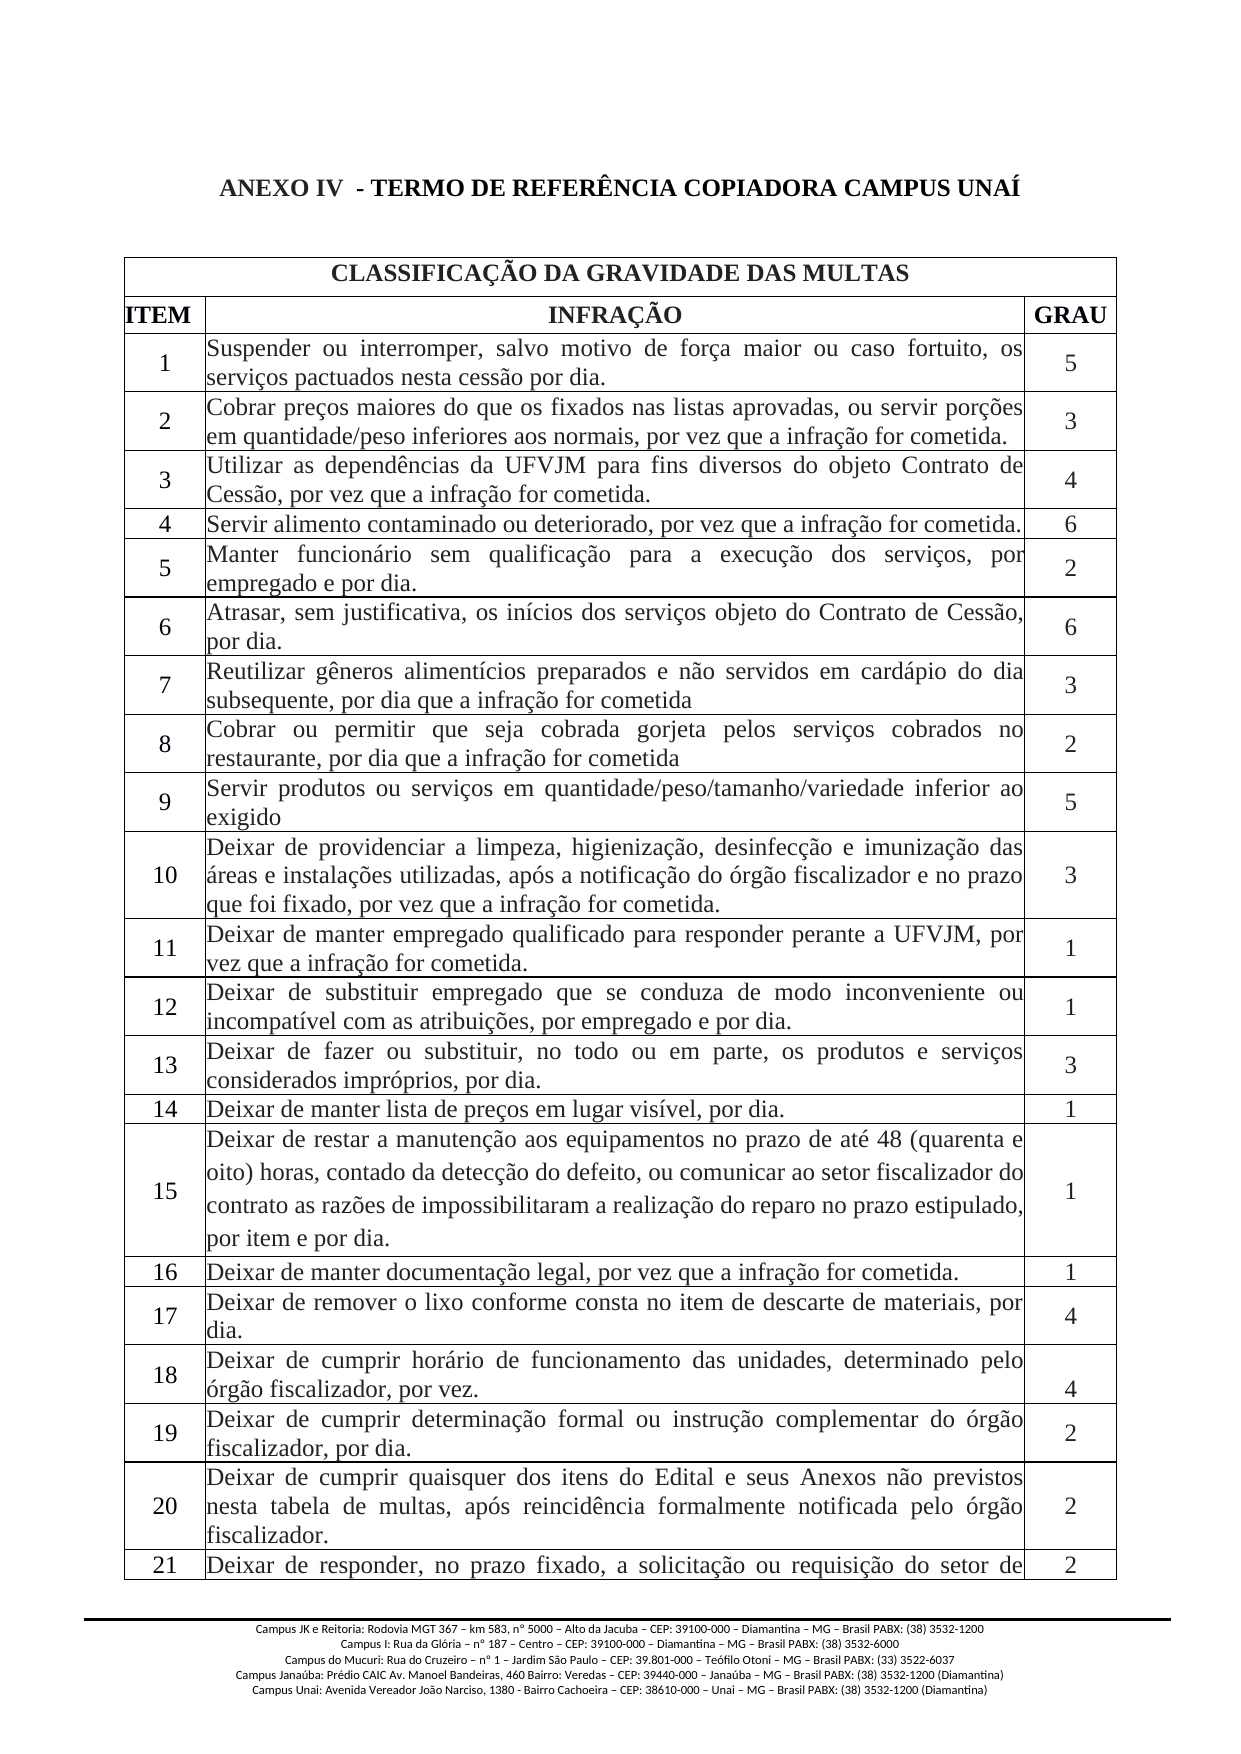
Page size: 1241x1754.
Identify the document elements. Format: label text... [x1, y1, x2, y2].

table_cell Deixar de cumprir quaisquer dos itens do Edital e seus Anexos não previstos nesta tabela de multas, após reincidência formalmente notificada pelo órgão fiscalizador. [206, 1463, 1024, 1549]
table_cell Deixar de manter documentação legal, por vez que a infração for cometida. [206, 1257, 1024, 1286]
table_cell Deixar de manter empregado qualificado para responder perante a UFVJM, por vez que a infração for cometida. [206, 919, 1024, 976]
table_cell Deixar de fazer ou substituir, no todo ou em parte, os produtos e serviços considerados impróprios, por dia. [206, 1036, 1024, 1093]
table_cell 2 [1025, 1404, 1116, 1461]
list ANEXO IV - TERMO DE REFERÊNCIA COPIADORA CAMPUS UNAÍ [177, 173, 1063, 201]
table_cell 12 [125, 978, 205, 1035]
table_cell Deixar de cumprir determinação formal ou instrução complementar do órgão fiscalizador, por dia. [206, 1404, 1024, 1461]
table_cell 21 [125, 1550, 205, 1578]
table_cell 5 [125, 539, 205, 596]
table_cell 6 [1025, 509, 1116, 538]
table_cell 5 [1025, 334, 1116, 391]
table_cell 9 [125, 773, 205, 831]
table_cell 4 [1025, 1287, 1116, 1344]
table_cell ITEM [125, 297, 205, 332]
table_cell Deixar de cumprir horário de funcionamento das unidades, determinado pelo órgão fiscalizador, por vez. [206, 1345, 1024, 1403]
table_cell 5 [1025, 773, 1116, 831]
table_cell Servir alimento contaminado ou deteriorado, por vez que a infração for cometida. [206, 509, 1024, 538]
table_cell Suspender ou interromper, salvo motivo de força maior ou caso fortuito, os serviços pactuados nesta cessão por dia. [206, 334, 1024, 391]
table_cell 1 [1025, 1257, 1116, 1286]
table_cell Manter funcionário sem qualificação para a execução dos serviços, por empregado e por dia. [206, 539, 1024, 596]
table_cell INFRAÇÃO [206, 297, 1024, 332]
table_cell 3 [1025, 392, 1116, 449]
table_cell Servir produtos ou serviços em quantidade/peso/tamanho/variedade inferior ao exigido [206, 773, 1024, 831]
table_cell 2 [1025, 715, 1116, 772]
table_cell 11 [125, 919, 205, 976]
table_cell Cobrar preços maiores do que os fixados nas listas aprovadas, ou servir porções em quantidade/peso inferiores aos normais, por vez que a infração for cometida. [206, 392, 1024, 449]
table_cell Deixar de substituir empregado que se conduza de modo inconveniente ou incompatível com as atribuições, por empregado e por dia. [206, 978, 1024, 1035]
table_cell 18 [125, 1345, 205, 1403]
table_cell 14 [125, 1095, 205, 1123]
table_cell Deixar de restar a manutenção aos equipamentos no prazo de até 48 (quarenta e oito) horas, contado da detecção do defeito, ou comunicar ao setor fiscalizador do contrato as razões de impossibilitaram a realização do reparo no prazo estipulado, por item e por dia. [206, 1124, 1024, 1256]
table_cell 3 [1025, 1036, 1116, 1093]
table_cell Reutilizar gêneros alimentícios preparados e não servidos em cardápio do dia subsequente, por dia que a infração for cometida [206, 656, 1024, 713]
table_cell 15 [125, 1124, 205, 1256]
table_cell 4 [125, 509, 205, 538]
table_cell 7 [125, 656, 205, 713]
table_cell 19 [125, 1404, 205, 1461]
table_cell 20 [125, 1463, 205, 1549]
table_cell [206, 1550, 1024, 1578]
table_cell Deixar de providenciar a limpeza, higienização, desinfecção e imunização das áreas e instalações utilizadas, após a notificação do órgão fiscalizador e no prazo que foi fixado, por vez que a infração for cometida. [206, 832, 1024, 918]
table_cell 2 [1025, 539, 1116, 596]
table_cell 3 [1025, 832, 1116, 918]
table_cell Cobrar ou permitir que seja cobrada gorjeta pelos serviços cobrados no restaurante, por dia que a infração for cometida [206, 715, 1024, 772]
table_cell 13 [125, 1036, 205, 1093]
table_cell Deixar de remover o lixo conforme consta no item de descarte de materiais, por dia. [206, 1287, 1024, 1344]
table_cell 1 [125, 334, 205, 391]
table_cell 1 [1025, 919, 1116, 976]
table_cell 8 [125, 715, 205, 772]
table_cell 1 [1025, 978, 1116, 1035]
table_cell Utilizar as dependências da UFVJM para fins diversos do objeto Contrato de Cessão, por vez que a infração for cometida. [206, 451, 1024, 508]
table_cell 4 [1025, 1345, 1116, 1403]
table_header CLASSIFICAÇÃO DA GRAVIDADE DAS MULTAS [125, 258, 1116, 296]
table_cell Deixar de manter lista de preços em lugar visível, por dia. [206, 1095, 1024, 1123]
table_cell GRAU [1025, 297, 1116, 332]
table_cell 16 [125, 1257, 205, 1286]
table_cell 3 [1025, 656, 1116, 713]
table_cell 4 [1025, 451, 1116, 508]
table_cell 17 [125, 1287, 205, 1344]
table_cell 10 [125, 832, 205, 918]
table_cell Atrasar, sem justificativa, os inícios dos serviços objeto do Contrato de Cessão, por dia. [206, 598, 1024, 655]
table_cell 2 [125, 392, 205, 449]
table_cell 1 [1025, 1124, 1116, 1256]
table_cell 1 [1025, 1095, 1116, 1123]
table_cell 6 [1025, 598, 1116, 655]
table_cell 6 [125, 598, 205, 655]
table_cell 3 [125, 451, 205, 508]
table_cell 2 [1025, 1550, 1116, 1578]
table_cell 2 [1025, 1463, 1116, 1549]
